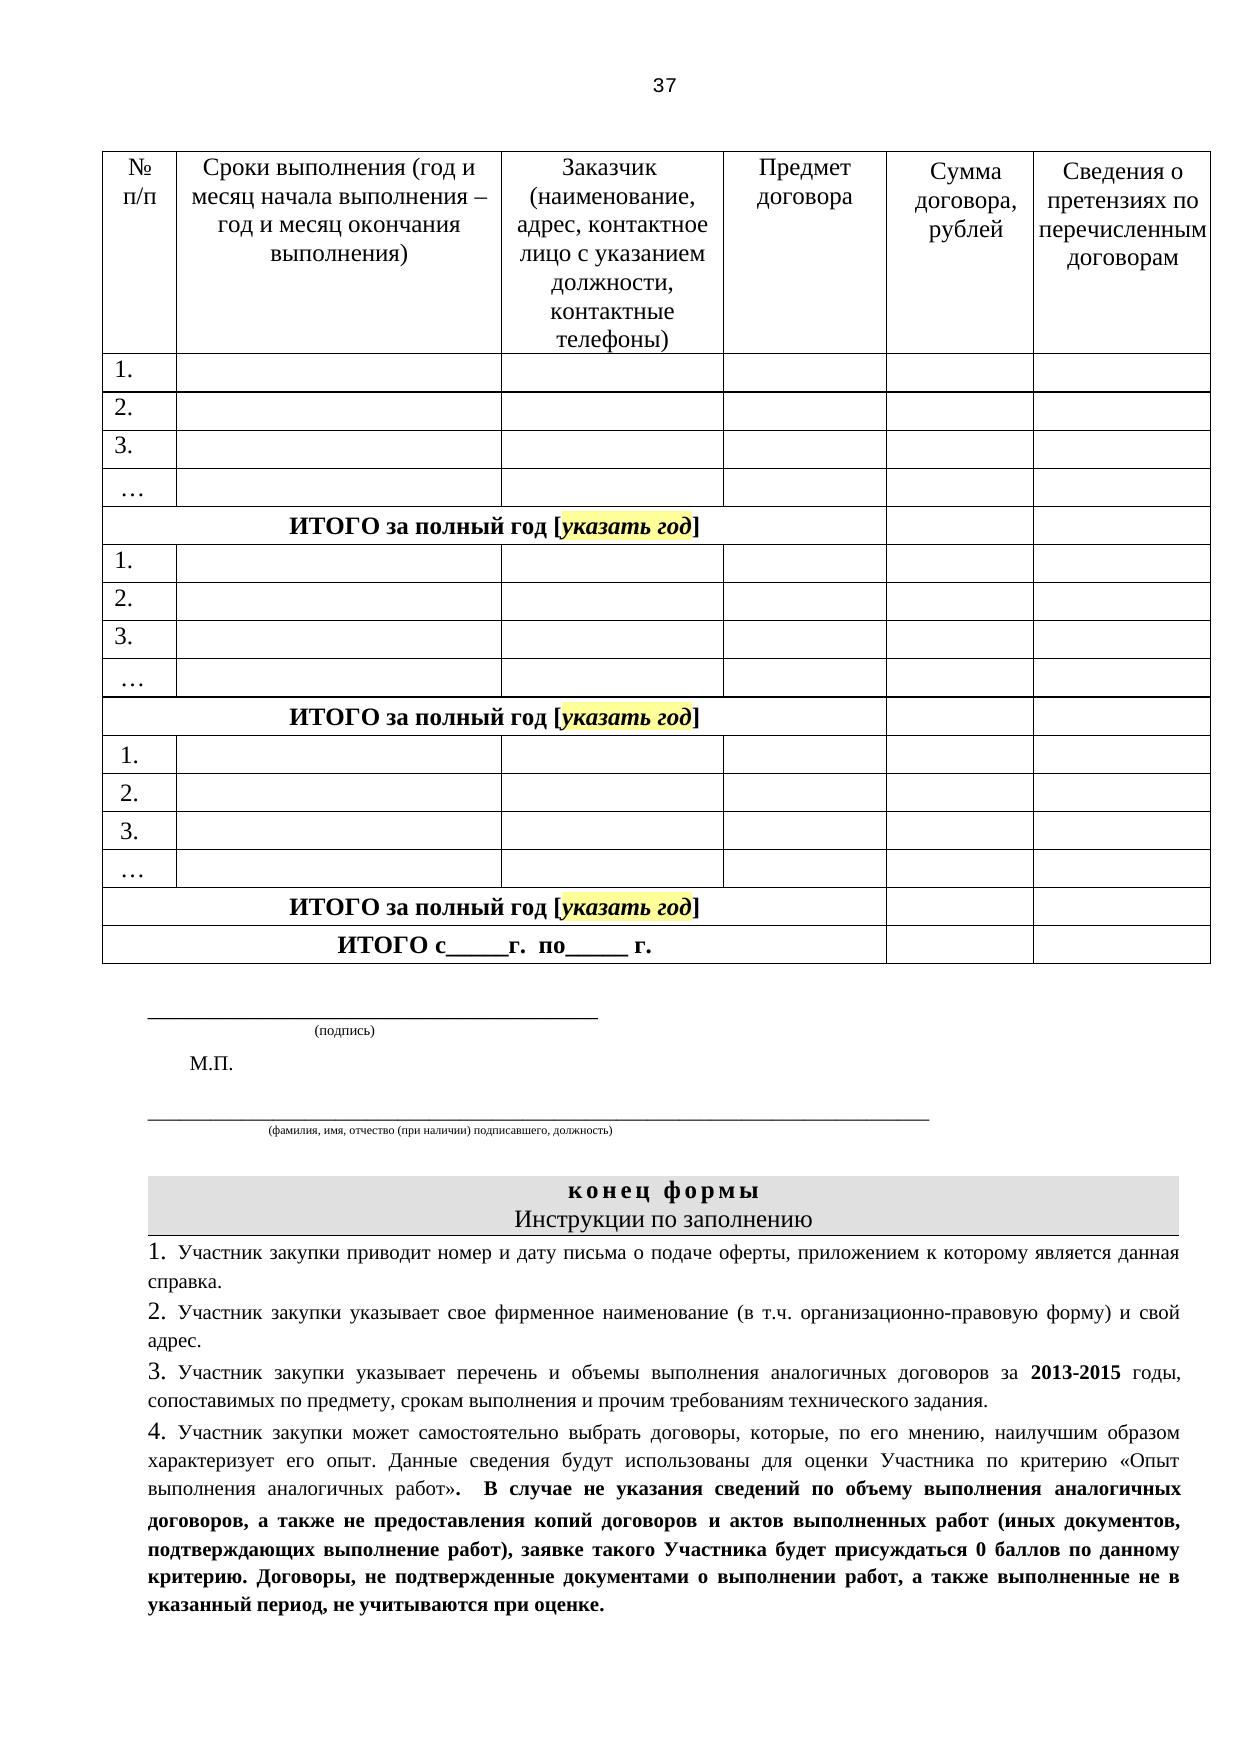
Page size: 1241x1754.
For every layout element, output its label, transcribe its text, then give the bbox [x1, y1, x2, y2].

table_cell [502, 621, 723, 658]
table_cell [103, 393, 176, 429]
table_header Сумма договора, рублей [887, 152, 1033, 353]
table_cell … [103, 850, 176, 887]
table_cell [177, 431, 501, 468]
table_header Сведения о претензиях по перечисленным договорам [1034, 152, 1210, 353]
table_cell [177, 621, 501, 658]
table_header Предмет договора [724, 152, 886, 353]
table_cell [177, 812, 501, 849]
table_cell [1034, 583, 1210, 620]
text (подпись) [148, 1022, 1181, 1051]
text Инструкции по заполнению [148, 1204, 1179, 1235]
table_cell [887, 698, 1033, 734]
table_cell [502, 736, 723, 773]
table_cell 2. [103, 774, 176, 811]
table_cell [502, 545, 723, 582]
table_cell [502, 393, 723, 429]
table_cell [724, 850, 886, 887]
table_cell [724, 545, 886, 582]
table_cell [1034, 621, 1210, 658]
table_cell [502, 583, 723, 620]
table_header Заказчик (наименование, адрес, контактное лицо с указанием должности, контактные телефоны) [502, 152, 723, 353]
table_cell [1034, 774, 1210, 811]
table_cell [1034, 888, 1210, 925]
table_cell [724, 354, 886, 391]
table_cell [502, 659, 723, 696]
text конец формы [148, 1176, 1179, 1204]
table_cell [177, 393, 501, 429]
table_cell [887, 354, 1033, 391]
table_cell [1034, 850, 1210, 887]
table_cell [887, 393, 1033, 429]
table_cell [502, 812, 723, 849]
table_cell [724, 812, 886, 849]
table_cell [887, 850, 1033, 887]
table_cell [724, 774, 886, 811]
list Участник закупки указывает свое фирменное наименование (в т.ч. организационно-правовую форму) и свой адрес. [148, 1296, 1181, 1352]
table_cell ИТОГО с_____г. по_____ г. [103, 926, 886, 963]
table_cell [177, 583, 501, 620]
text (фамилия, имя, отчество (при наличии) подписавшего, должность) [148, 1123, 1181, 1147]
table_cell [502, 354, 723, 391]
table_cell ИТОГО за полный год [указать год] [103, 507, 886, 544]
table_cell 3. [103, 812, 176, 849]
table_cell [887, 507, 1033, 544]
table_cell [1034, 431, 1210, 468]
table_cell [887, 812, 1033, 849]
list Участник закупки приводит номер и дату письма о подаче оферты, приложением к которому является данная справка. [148, 1236, 1181, 1293]
table_cell [103, 354, 176, 391]
table_cell [724, 431, 886, 468]
table_cell [724, 469, 886, 506]
table_cell [887, 736, 1033, 773]
table_cell [887, 431, 1033, 468]
table_cell [177, 736, 501, 773]
table_cell ИТОГО за полный год [указать год] [103, 888, 886, 925]
table_cell [887, 926, 1033, 963]
table_cell [177, 774, 501, 811]
table_cell [502, 431, 723, 468]
table_cell 2. [103, 583, 176, 620]
table_cell 1. [103, 736, 176, 773]
table_cell … [103, 659, 176, 696]
table_cell [724, 736, 886, 773]
table_cell [887, 774, 1033, 811]
table_cell [724, 393, 886, 429]
table_cell [502, 469, 723, 506]
text ____________________________________ [148, 993, 1181, 1022]
table_cell [1034, 469, 1210, 506]
table_cell ИТОГО за полный год [указать год] [103, 698, 886, 734]
table_cell [177, 545, 501, 582]
table_cell [887, 888, 1033, 925]
table_cell [177, 850, 501, 887]
table_cell [1034, 926, 1210, 963]
table_cell [1034, 736, 1210, 773]
table_cell [887, 621, 1033, 658]
table_cell 1. [103, 545, 176, 582]
table_cell [177, 354, 501, 391]
list Участник закупки может самостоятельно выбрать договоры, которые, по его мнению, наилучшим образом характеризует его опыт. Данные сведения будут использованы для оценки Участника по критерию «Опыт выполнения аналогичных работ». В случае не указания сведений по объему выполнения аналогичных договоров, а также не предоставления копий договоров и актов выполненных работ (иных документов, подтверждающих выполнение работ), заявке такого Участника будет присуждаться 0 баллов по данному критерию. Договоры, не подтвержденные документами о выполнении работ, а также выполненные не в указанный период, не учитываются при оценке. [148, 1416, 1181, 1616]
table_cell [177, 469, 501, 506]
table_cell [502, 850, 723, 887]
table_cell [887, 469, 1033, 506]
table_header № п/п [103, 152, 176, 353]
table_cell [1034, 354, 1210, 391]
table_cell [177, 659, 501, 696]
table_cell 3. [103, 621, 176, 658]
table_cell … [103, 469, 176, 506]
table_header Сроки выполнения (год и месяц начала выполнения – год и месяц окончания выполнения) [177, 152, 501, 353]
table_cell [1034, 545, 1210, 582]
table_cell [724, 659, 886, 696]
table_cell [1034, 507, 1210, 544]
table_cell [887, 545, 1033, 582]
table_cell [724, 621, 886, 658]
table_cell [1034, 659, 1210, 696]
table_cell [1034, 812, 1210, 849]
table_cell [887, 659, 1033, 696]
table_cell [887, 583, 1033, 620]
table_cell [502, 774, 723, 811]
table_cell [724, 583, 886, 620]
text ___________________________________________________________________________ [148, 1099, 1181, 1123]
table_cell [1034, 393, 1210, 429]
list Участник закупки указывает перечень и объемы выполнения аналогичных договоров за 2013-2015 годы, сопоставимых по предмету, срокам выполнения и прочим требованиям технического задания. [148, 1356, 1181, 1412]
table_cell [103, 431, 176, 468]
text М.П. [148, 1051, 1181, 1075]
table_cell [1034, 698, 1210, 734]
